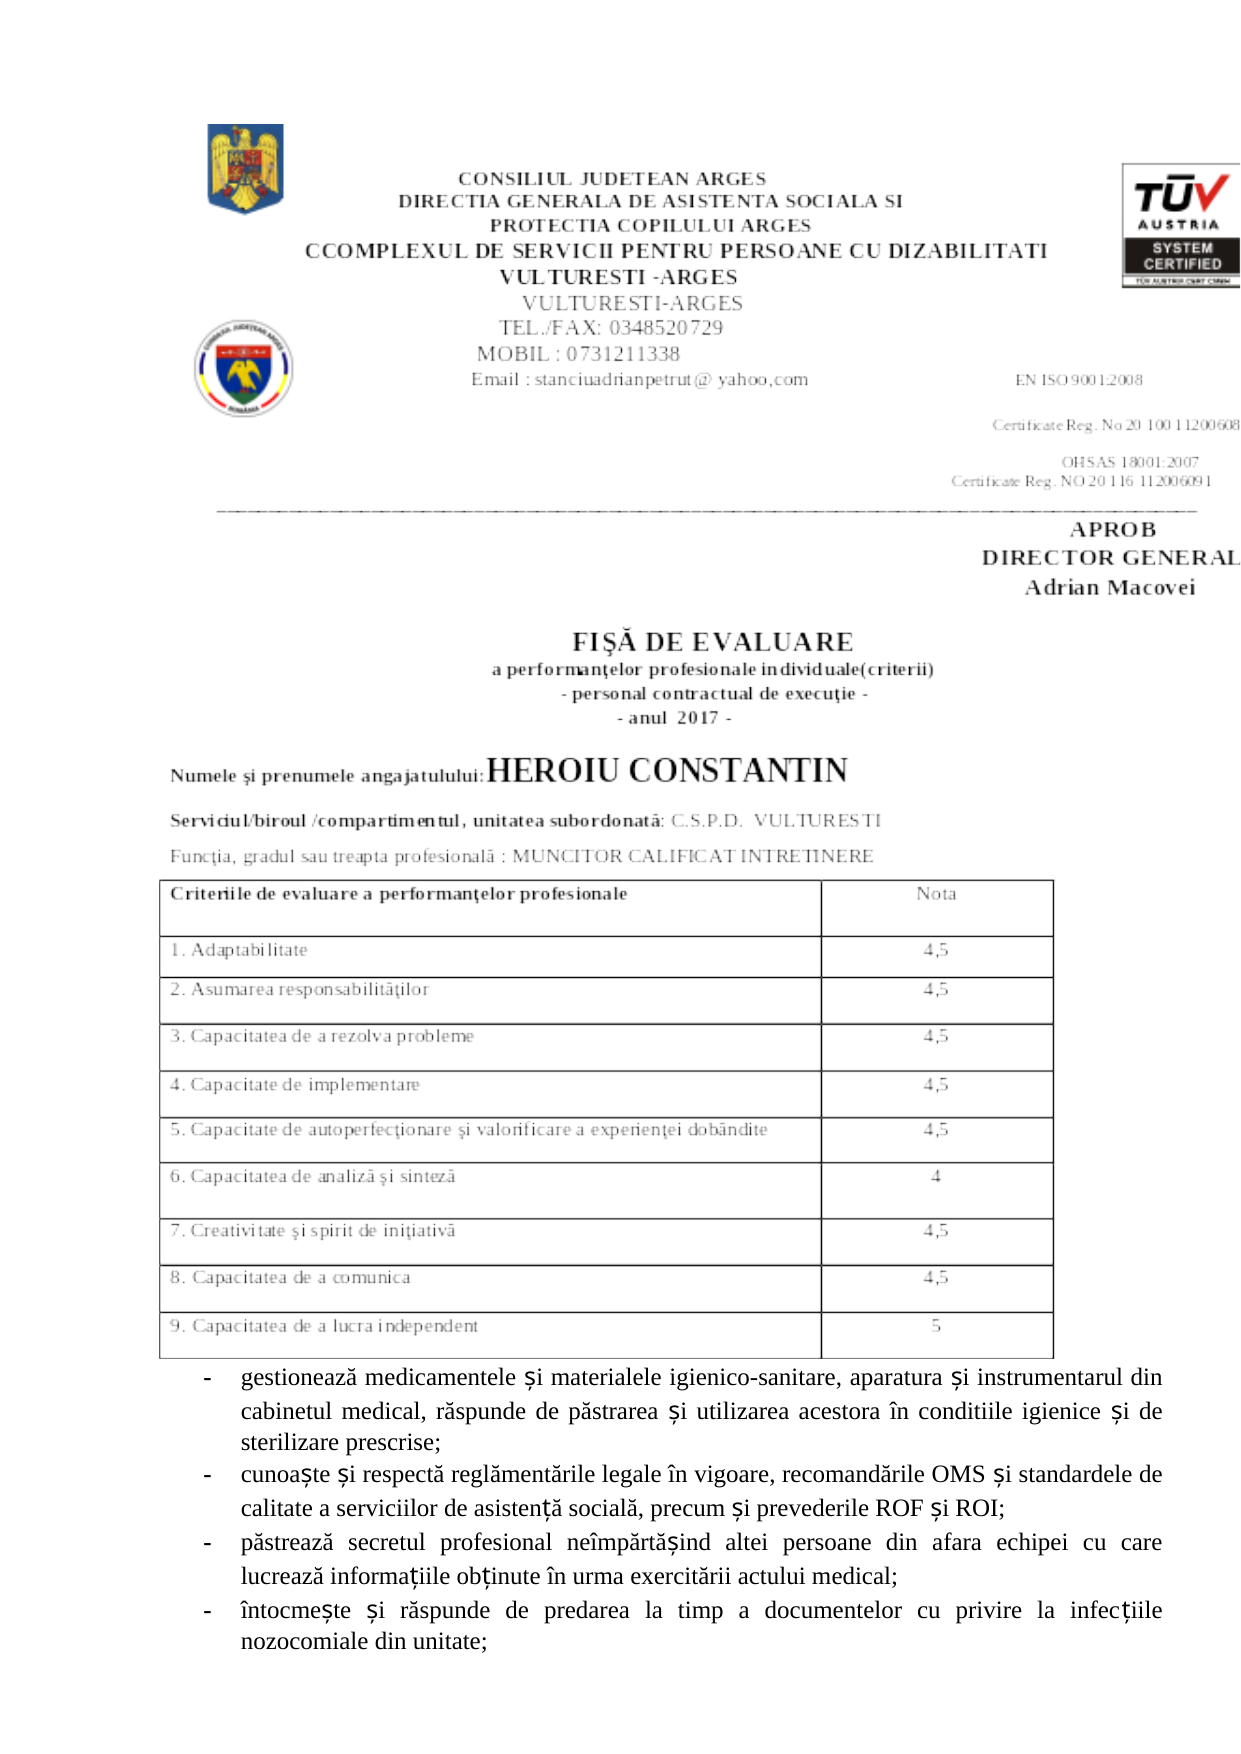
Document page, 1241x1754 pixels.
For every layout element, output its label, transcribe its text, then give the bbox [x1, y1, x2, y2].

list păstrează secretul profesional neîmpărtășind altei persoane din afara echipei cu care lucrează informațiile obținute în urma exercitării actului medical; [203, 1524, 1162, 1592]
list cunoaște și respectă reglămentările legale în vigoare, recomandările OMS și standardele de calitate a serviciilor de asistență socială, precum și prevederile ROF și ROI; [203, 1456, 1162, 1524]
list gestionează medicamentele și materialele igienico-sanitare, aparatura și instrumentarul din cabinetul medical, răspunde de păstrarea și utilizarea acestora în conditiile igienice și de sterilizare prescrise; [203, 1359, 1162, 1456]
list întocmește și răspunde de predarea la timp a documentelor cu privire la infecțiile nozocomiale din unitate; [203, 1592, 1162, 1655]
